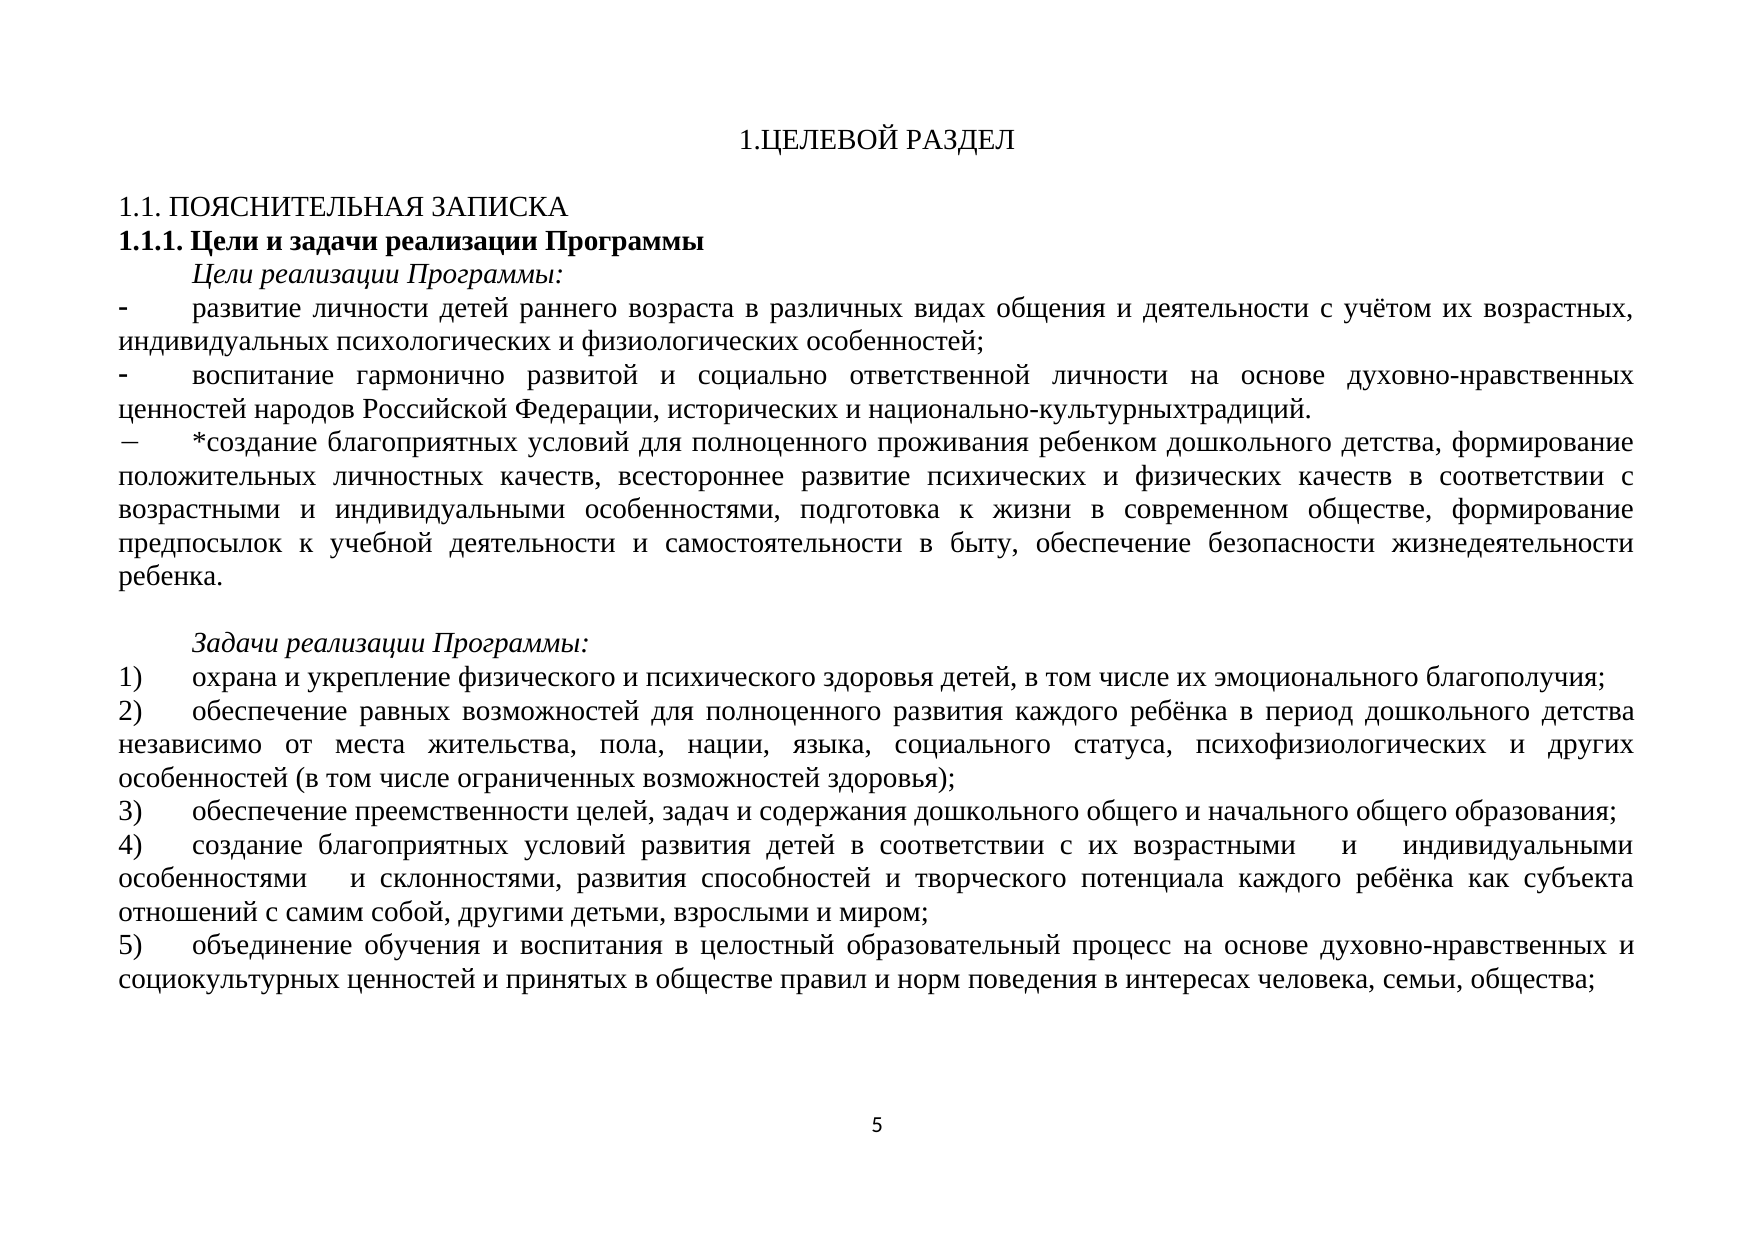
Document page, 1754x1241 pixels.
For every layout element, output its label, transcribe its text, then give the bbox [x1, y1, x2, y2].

text 1.1.1. Цели и задачи реализации Программы [118, 223, 1636, 256]
text 1.1. ПОЯСНИТЕЛЬНАЯ ЗАПИСКА [118, 189, 1636, 223]
text Задачи реализации Программы: [118, 626, 1636, 659]
list воспитание гармонично развитой и социально ответственной личности на основе духовно-нравственных ценностей народов Российской Федерации, исторических и национально-культурныхтрадиций. [118, 357, 1636, 424]
text 4) создание благоприятных условий развития детей в соответствии с их возрастными и индивидуальными особенностями и склонностями, развития способностей и творческого потенциала каждого ребёнка как субъекта отношений с самим собой, другими детьми, взрослыми и миром; [118, 827, 1636, 927]
text Цели реализации Программы: [118, 256, 1636, 290]
list *создание благоприятных условий для полноценного проживания ребенком дошкольного детства, формирование положительных личностных качеств, всестороннее развитие психических и физических качеств в соответствии с возрастными и индивидуальными особенностями, подготовка к жизни в современном обществе, формирование предпосылок к учебной деятельности и самостоятельности в быту, обеспечение безопасности жизнедеятельности ребенка. [118, 424, 1636, 592]
text 3) обеспечение преемственности целей, задач и содержания дошкольного общего и начального общего образования; [118, 793, 1636, 827]
text 5) объединение обучения и воспитания в целостный образовательный процесс на основе духовно-нравственных и социокультурных ценностей и принятых в обществе правил и норм поведения в интересах человека, семьи, общества; [118, 927, 1636, 994]
text 2) обеспечение равных возможностей для полноценного развития каждого ребёнка в период дошкольного детства независимо от места жительства, пола, нации, языка, социального статуса, психофизиологических и других особенностей (в том числе ограниченных возможностей здоровья); [118, 693, 1636, 793]
text 1.ЦЕЛЕВОЙ РАЗДЕЛ [118, 122, 1636, 156]
text 1) охрана и укрепление физического и психического здоровья детей, в том числе их эмоционального благополучия; [118, 659, 1636, 693]
list развитие личности детей раннего возраста в различных видах общения и деятельности с учётом их возрастных, индивидуальных психологических и физиологических особенностей; [118, 290, 1636, 357]
